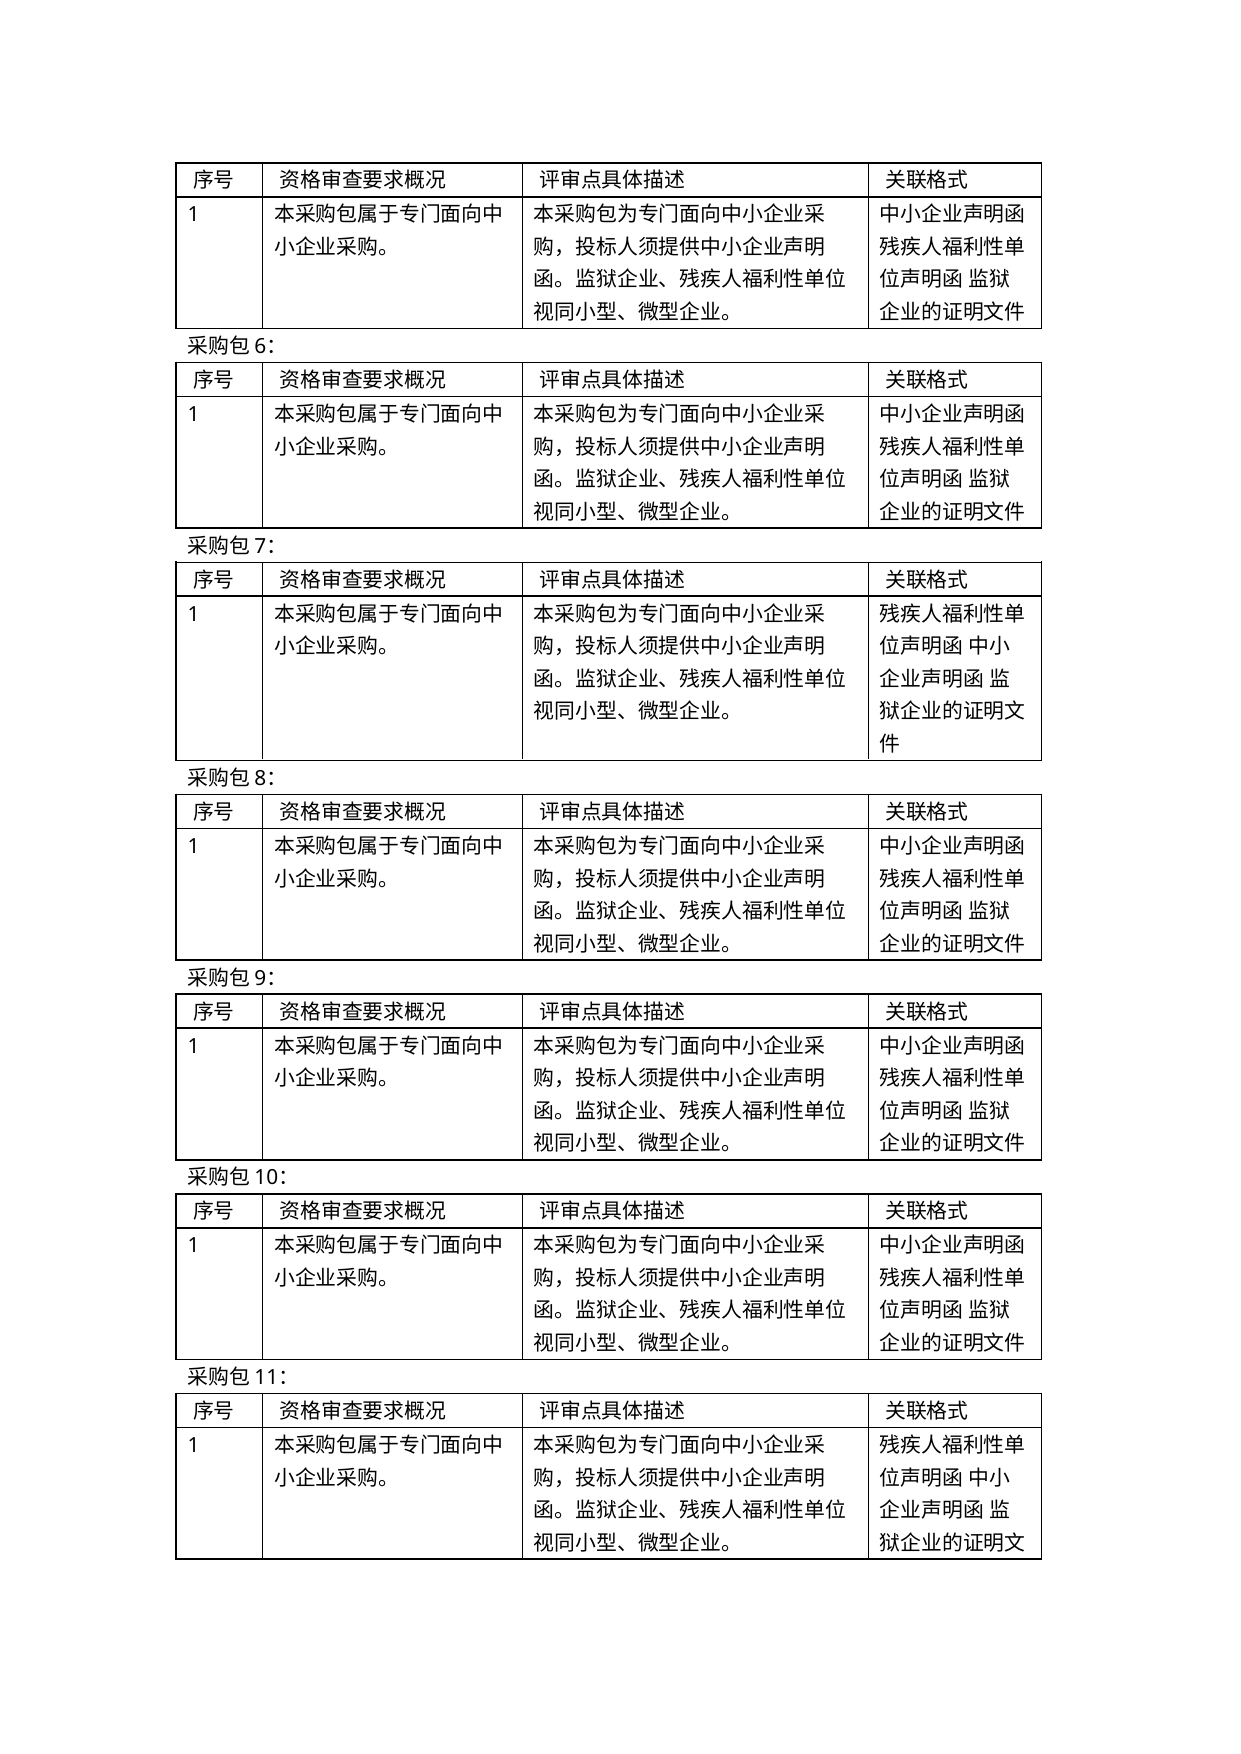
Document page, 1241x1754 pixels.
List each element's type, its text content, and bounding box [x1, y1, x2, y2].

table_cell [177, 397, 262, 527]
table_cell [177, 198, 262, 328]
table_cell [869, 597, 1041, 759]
text 采购包8： [187, 761, 1053, 793]
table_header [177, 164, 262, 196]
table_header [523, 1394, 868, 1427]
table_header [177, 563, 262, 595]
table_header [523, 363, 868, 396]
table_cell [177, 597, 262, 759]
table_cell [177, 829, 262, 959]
text 采购包11： [187, 1360, 1053, 1393]
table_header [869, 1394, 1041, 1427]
text 采购包6： [187, 329, 1053, 362]
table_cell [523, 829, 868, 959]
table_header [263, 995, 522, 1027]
text 采购包7： [187, 529, 1053, 561]
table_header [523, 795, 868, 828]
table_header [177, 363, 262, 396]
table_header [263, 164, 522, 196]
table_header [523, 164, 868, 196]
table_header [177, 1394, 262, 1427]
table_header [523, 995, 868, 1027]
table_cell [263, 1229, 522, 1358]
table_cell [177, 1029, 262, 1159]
text 采购包10： [187, 1160, 1053, 1193]
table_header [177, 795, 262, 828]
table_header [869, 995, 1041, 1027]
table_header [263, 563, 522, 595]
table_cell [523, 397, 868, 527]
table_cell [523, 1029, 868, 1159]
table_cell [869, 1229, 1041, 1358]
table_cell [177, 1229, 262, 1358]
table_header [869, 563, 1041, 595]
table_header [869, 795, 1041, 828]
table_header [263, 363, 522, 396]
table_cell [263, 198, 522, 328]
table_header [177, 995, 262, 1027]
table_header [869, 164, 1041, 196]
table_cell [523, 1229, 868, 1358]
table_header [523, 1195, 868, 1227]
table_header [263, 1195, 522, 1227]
text 采购包9： [187, 961, 1053, 993]
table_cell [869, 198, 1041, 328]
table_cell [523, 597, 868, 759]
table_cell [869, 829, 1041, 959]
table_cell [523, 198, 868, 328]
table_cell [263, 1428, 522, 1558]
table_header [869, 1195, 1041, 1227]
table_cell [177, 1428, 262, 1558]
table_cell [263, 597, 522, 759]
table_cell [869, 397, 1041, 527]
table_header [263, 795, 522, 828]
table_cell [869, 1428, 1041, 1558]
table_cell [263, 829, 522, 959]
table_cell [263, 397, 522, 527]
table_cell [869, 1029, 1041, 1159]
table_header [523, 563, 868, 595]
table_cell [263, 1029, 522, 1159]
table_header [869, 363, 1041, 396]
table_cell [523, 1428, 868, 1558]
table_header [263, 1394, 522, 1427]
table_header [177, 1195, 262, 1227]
